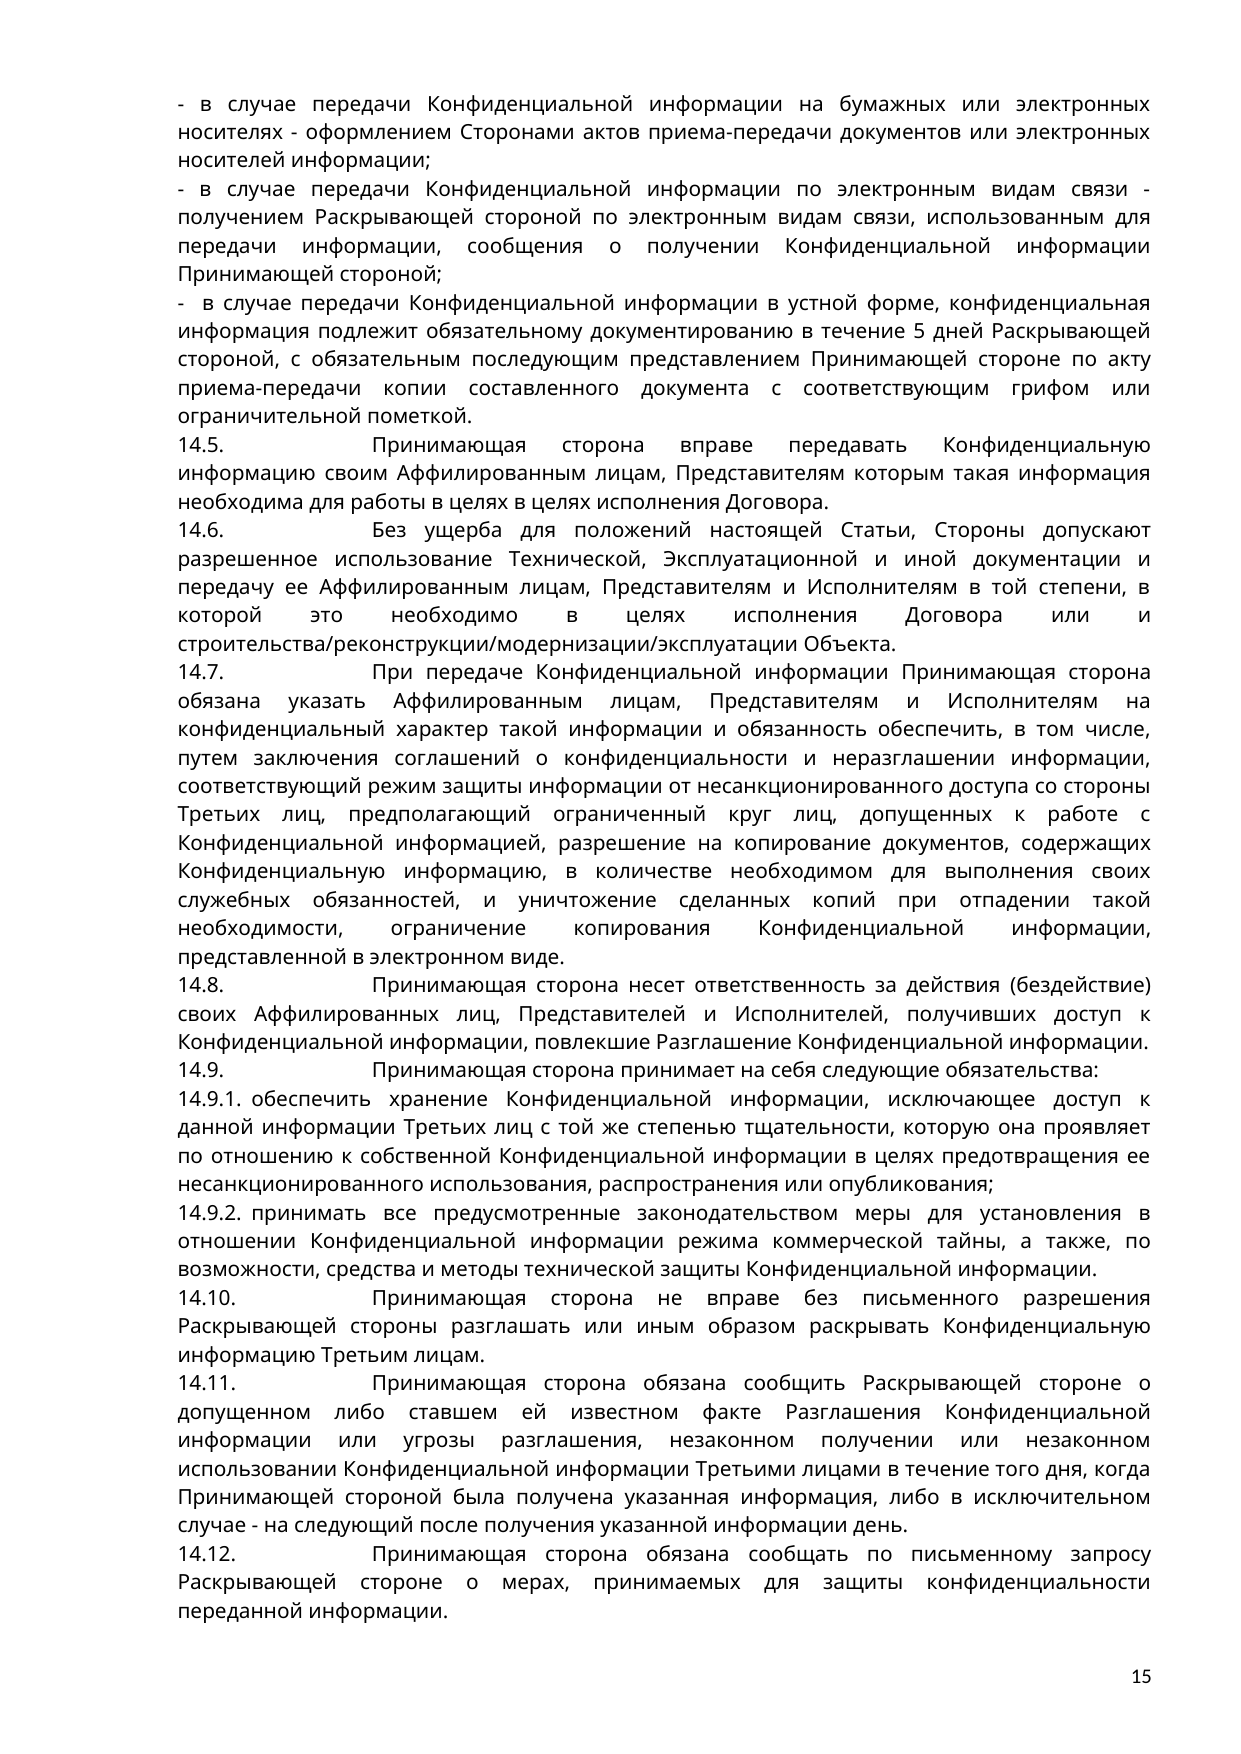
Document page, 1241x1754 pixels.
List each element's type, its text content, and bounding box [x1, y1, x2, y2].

list Принимающая сторона несет ответственность за действия (бездействие) своих Аффилированных лиц, Представителей и Исполнителей, получивших доступ к Конфиденциальной информации, повлекшие Разглашение Конфиденциальной информации. [177, 970, 1152, 1056]
list Принимающая сторона не вправе без письменного разрешения Раскрывающей стороны разглашать или иным образом раскрывать Конфиденциальную информацию Третьим лицам. [177, 1283, 1152, 1368]
list принимать все предусмотренные законодательством меры для установления в отношении Конфиденциальной информации режима коммерческой тайны, а также, по возможности, средства и методы технической защиты Конфиденциальной информации. [177, 1198, 1152, 1283]
list Принимающая сторона обязана сообщить Раскрывающей стороне о допущенном либо ставшем ей известном факте Разглашения Конфиденциальной информации или угрозы разглашения, незаконном получении или незаконном использовании Конфиденциальной информации Третьими лицами в течение того дня, когда Принимающей стороной была получена указанная информация, либо в исключительном случае - на следующий после получения указанной информации день. [177, 1368, 1152, 1539]
list Принимающая сторона принимает на себя следующие обязательства: [177, 1056, 1152, 1084]
text - в случае передачи Конфиденциальной информации по электронным видам связи - получением Раскрывающей стороной по электронным видам связи, использованным для передачи информации, сообщения о получении Конфиденциальной информации Принимающей стороной; [177, 174, 1152, 288]
list Без ущерба для положений настоящей Статьи, Стороны допускают разрешенное использование Технической, Эксплуатационной и иной документации и передачу ее Аффилированным лицам, Представителям и Исполнителям в той степени, в которой это необходимо в целях исполнения Договора или и строительства/реконструкции/модернизации/эксплуатации Объекта. [177, 515, 1152, 657]
text - в случае передачи Конфиденциальной информации в устной форме, конфиденциальная информация подлежит обязательному документированию в течение 5 дней Раскрывающей стороной, с обязательным последующим представлением Принимающей стороне по акту приема-передачи копии составленного документа с соответствующим грифом или ограничительной пометкой. [177, 288, 1152, 430]
list Принимающая сторона обязана сообщать по письменному запросу Раскрывающей стороне о мерах, принимаемых для защиты конфиденциальности переданной информации. [177, 1539, 1152, 1624]
text - в случае передачи Конфиденциальной информации на бумажных или электронных носителях - оформлением Сторонами актов приема-передачи документов или электронных носителей информации; [177, 89, 1152, 174]
list обеспечить хранение Конфиденциальной информации, исключающее доступ к данной информации Третьих лиц с той же степенью тщательности, которую она проявляет по отношению к собственной Конфиденциальной информации в целях предотвращения ее несанкционированного использования, распространения или опубликования; [177, 1084, 1152, 1198]
list Принимающая сторона вправе передавать Конфиденциальную информацию своим Аффилированным лицам, Представителям которым такая информация необходима для работы в целях в целях исполнения Договора. [177, 430, 1152, 515]
list При передаче Конфиденциальной информации Принимающая сторона обязана указать Аффилированным лицам, Представителям и Исполнителям на конфиденциальный характер такой информации и обязанность обеспечить, в том числе, путем заключения соглашений о конфиденциальности и неразглашении информации, соответствующий режим защиты информации от несанкционированного доступа со стороны Третьих лиц, предполагающий ограниченный круг лиц, допущенных к работе с Конфиденциальной информацией, разрешение на копирование документов, содержащих Конфиденциальную информацию, в количестве необходимом для выполнения своих служебных обязанностей, и уничтожение сделанных копий при отпадении такой необходимости, ограничение копирования Конфиденциальной информации, представленной в электронном виде. [177, 657, 1152, 970]
